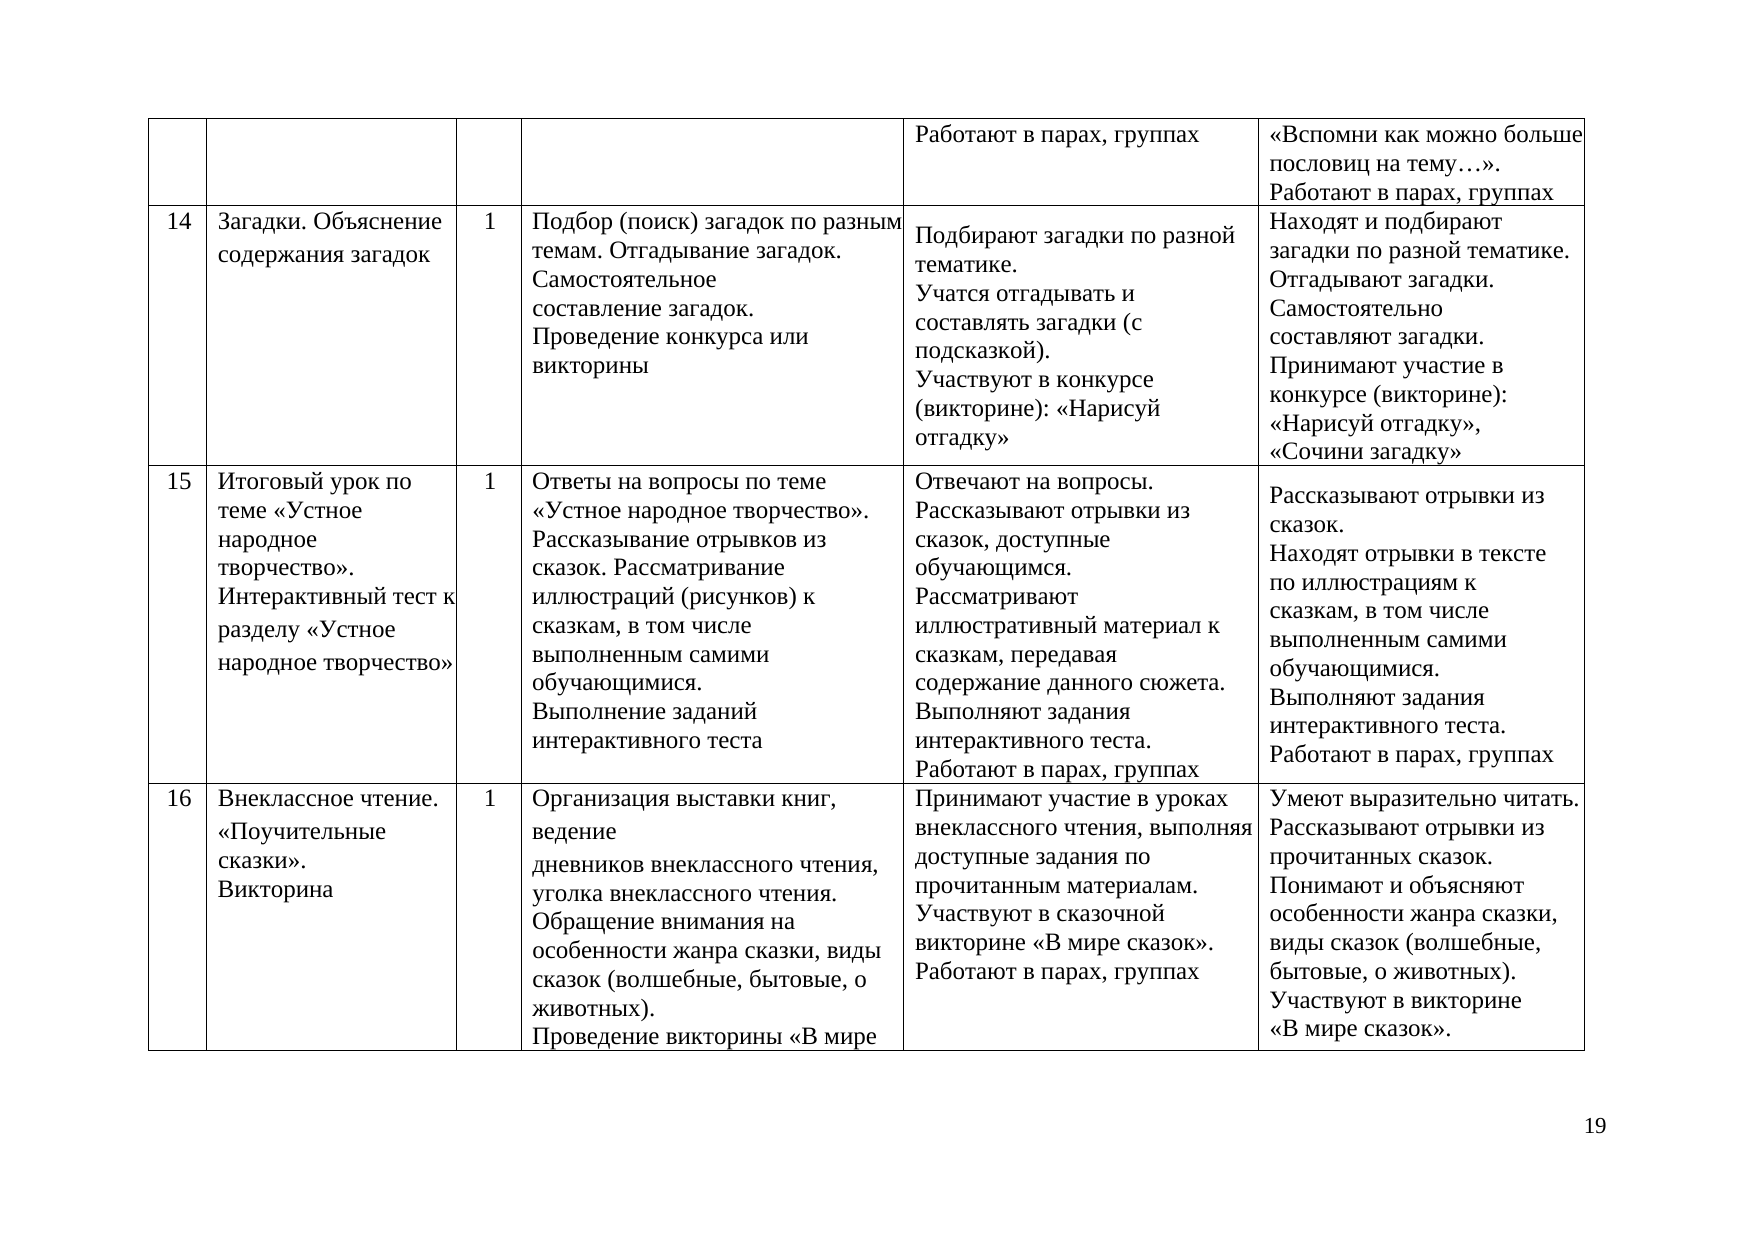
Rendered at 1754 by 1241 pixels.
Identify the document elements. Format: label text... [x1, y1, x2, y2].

table_cell Ответы на вопросы по теме «Устное народное творчество». Рассказывание отрывков из сказок. Рассматривание иллюстраций (рисунков) к сказкам, в том числе выполненным самими обучающимися. Выполнение заданий интерактивного теста [522, 466, 903, 782]
table_cell Отвечают на вопросы. Рассказывают отрывки из сказок, доступные обучающимся. Рассматривают иллюстративный материал к сказкам, передавая содержание данного сюжета. Выполняют задания интерактивного теста. Работают в парах, группах [904, 466, 1258, 782]
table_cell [207, 119, 456, 205]
table_cell Итоговый урок по теме «Устное народное творчество». Интерактивный тест к разделу «Устное народное творчество» [207, 466, 456, 782]
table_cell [522, 784, 903, 1050]
table_cell 13 [149, 119, 206, 205]
table_cell 15 [149, 466, 206, 782]
table_cell 1 [457, 206, 521, 465]
table_cell Подбирают загадки по разной тематике. Учатся отгадывать и составлять загадки (с подсказкой). Участвуют в конкурсе (викторине): «Нарисуй отгадку» [904, 206, 1258, 465]
table_cell 14 [149, 206, 206, 465]
table_cell Подбор (поиск) загадок по разным темам. Отгадывание загадок. Самостоятельное составление загадок. Проведение конкурса или викторины [522, 206, 903, 465]
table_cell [904, 119, 1258, 205]
table_cell 1 [457, 466, 521, 782]
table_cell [522, 119, 903, 205]
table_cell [904, 784, 1258, 1050]
table_cell 1 [457, 784, 521, 1050]
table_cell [1259, 119, 1584, 205]
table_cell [1259, 784, 1584, 1050]
table_cell 1 [457, 119, 521, 205]
table_cell Загадки. Объяснение содержания загадок [207, 206, 456, 465]
table_cell Находят и подбирают загадки по разной тематике. Отгадывают загадки. Самостоятельно составляют загадки. Принимают участие в конкурсе (викторине): «Нарисуй отгадку», «Сочини загадку» [1259, 206, 1584, 465]
table_cell Рассказывают отрывки из сказок. Находят отрывки в тексте по иллюстрациям к сказкам, в том числе выполненным самими обучающимися. Выполняют задания интерактивного теста. Работают в парах, группах [1259, 466, 1584, 782]
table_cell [207, 784, 456, 1050]
table_cell 16 [149, 784, 206, 1050]
